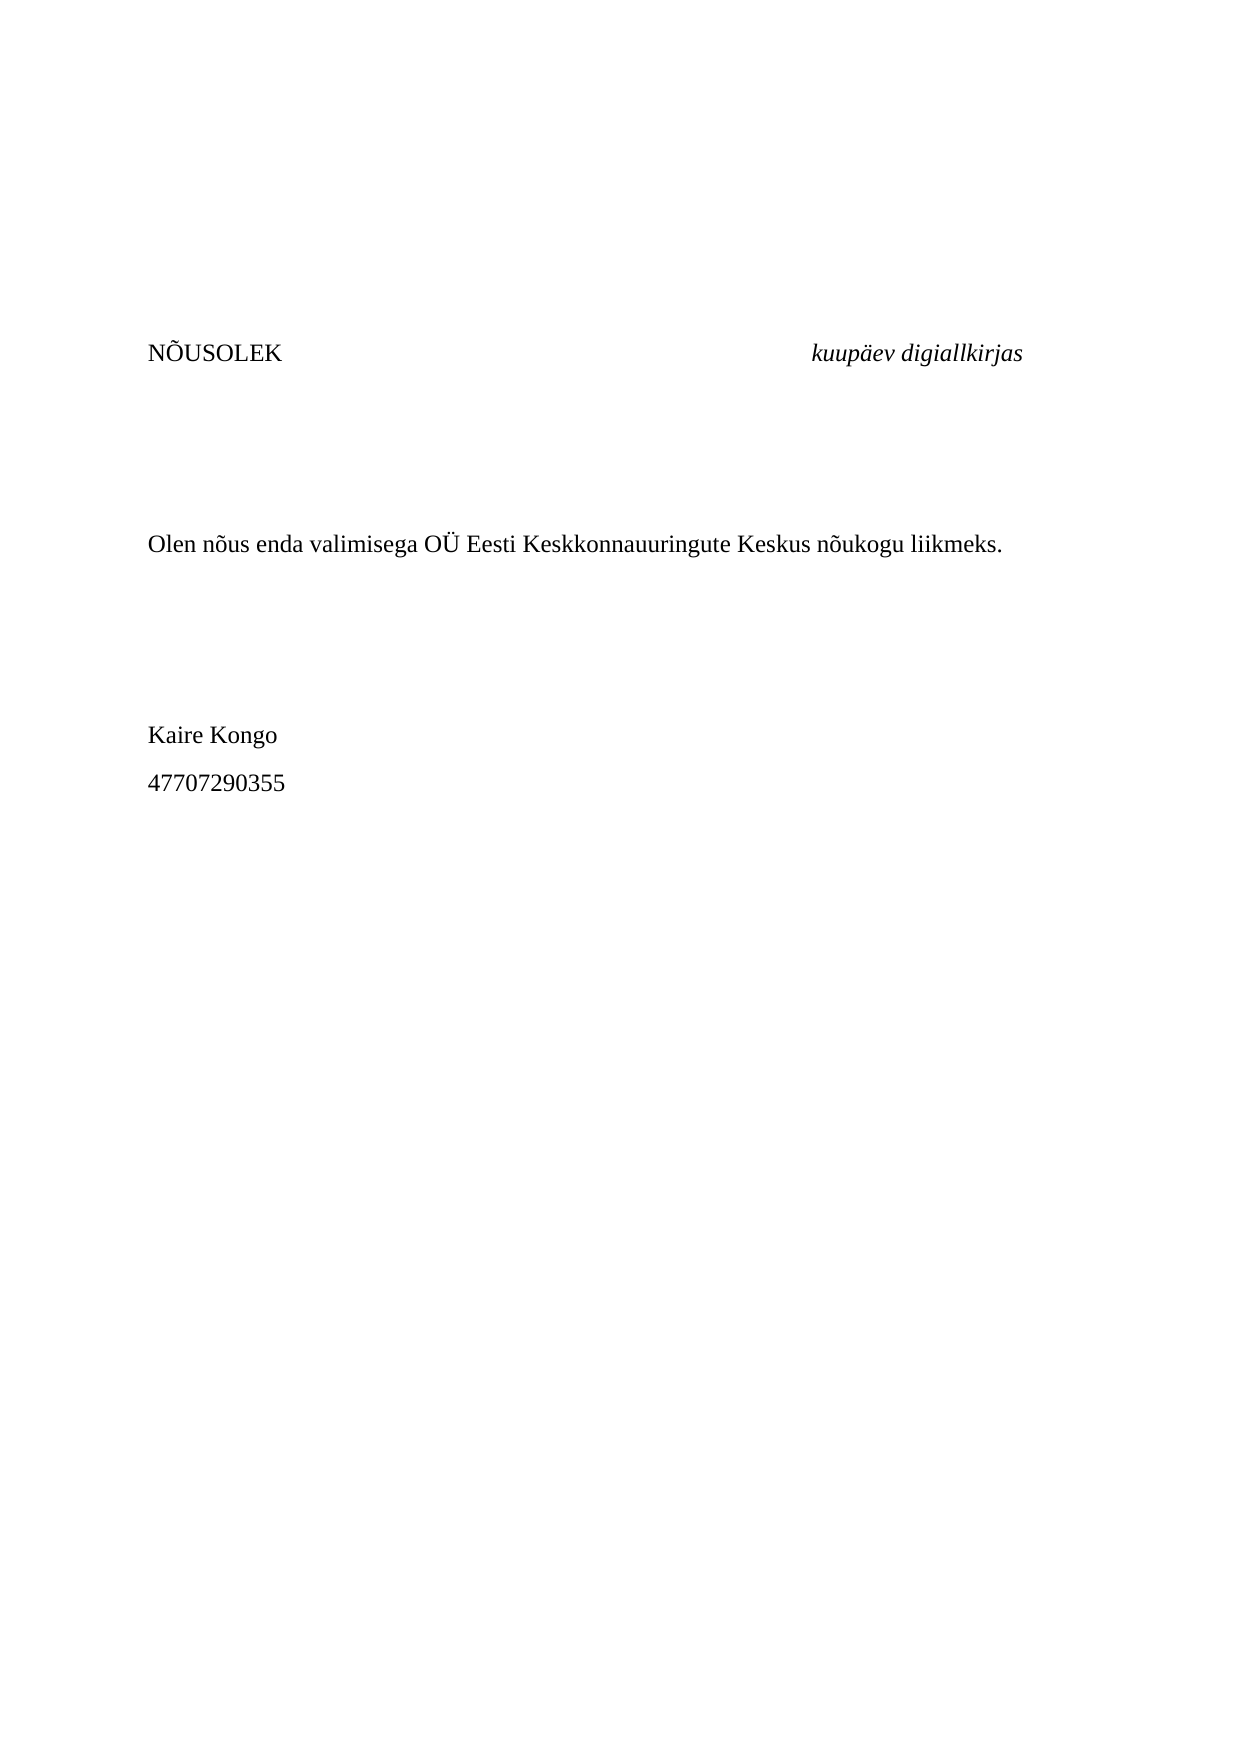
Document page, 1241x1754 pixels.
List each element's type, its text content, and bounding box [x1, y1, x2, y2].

text Kaire Kongo [148, 720, 1093, 749]
text 47707290355 [148, 768, 1093, 797]
text NÕUSOLEK kuupäev digiallkirjas [148, 338, 1093, 367]
text Olen nõus enda valimisega OÜ Eesti Keskkonnauuringute Keskus nõukogu liikmeks. [148, 529, 1093, 558]
